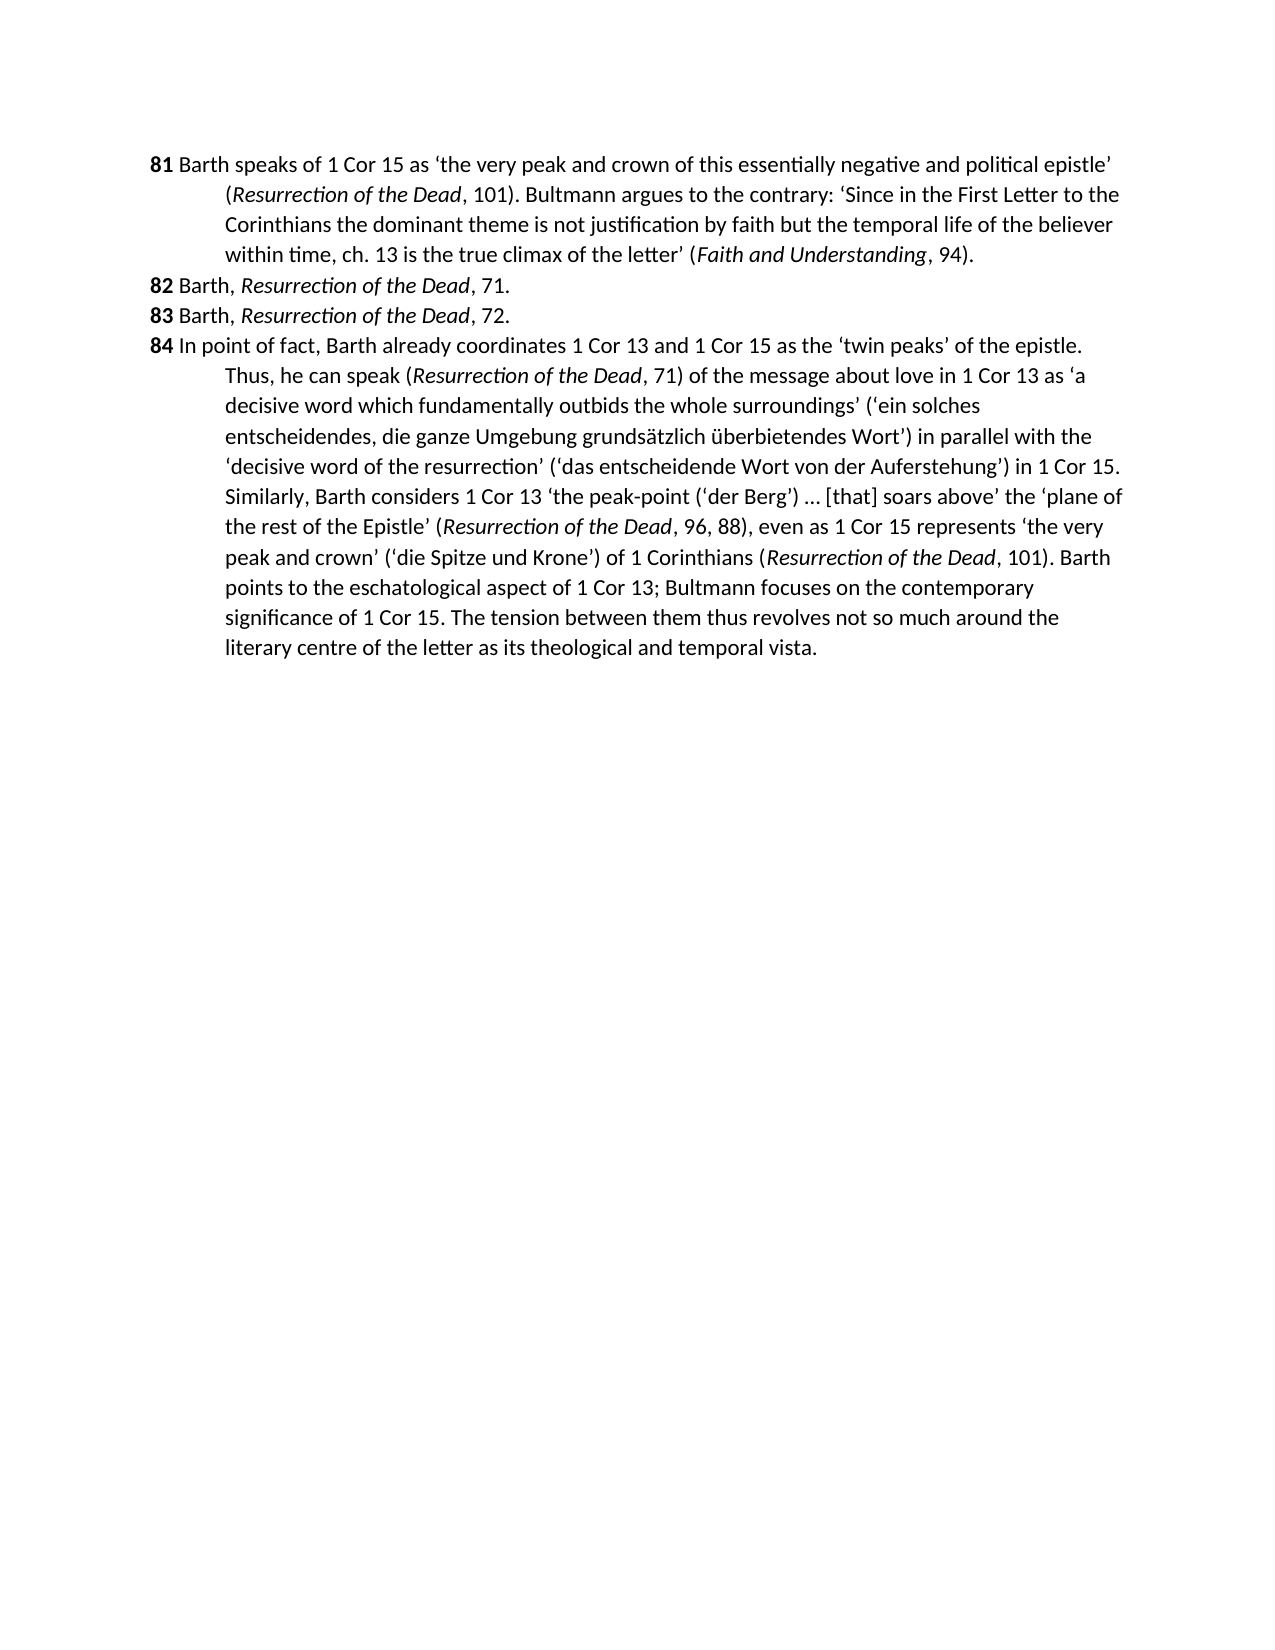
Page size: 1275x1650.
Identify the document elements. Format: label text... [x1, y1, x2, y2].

text 83 Barth, Resurrection of the Dead, 72. [150, 301, 1125, 329]
text 81 Barth speaks of 1 Cor 15 as ‘the very peak and crown of this essentially negative and political epistle’ (Resurrection of the Dead, 101). Bultmann argues to the contrary: ‘Since in the First Letter to the Corinthians the dominant theme is not justification by faith but the temporal life of the believer within time, ch. 13 is the true climax of the letter’ (Faith and Understanding, 94). [150, 150, 1125, 269]
text 82 Barth, Resurrection of the Dead, 71. [150, 271, 1125, 299]
text 84 In point of fact, Barth already coordinates 1 Cor 13 and 1 Cor 15 as the ‘twin peaks’ of the epistle. Thus, he can speak (Resurrection of the Dead, 71) of the message about love in 1 Cor 13 as ‘a decisive word which fundamentally outbids the whole surroundings’ (‘ein solches entscheidendes, die ganze Umgebung grundsätzlich überbietendes Wort’) in parallel with the ‘decisive word of the resurrection’ (‘das entscheidende Wort von der Auferstehung’) in 1 Cor 15. Similarly, Barth considers 1 Cor 13 ‘the peak-point (‘der Berg’) … [that] soars above’ the ‘plane of the rest of the Epistle’ (Resurrection of the Dead, 96, 88), even as 1 Cor 15 represents ‘the very peak and crown’ (‘die Spitze und Krone’) of 1 Corinthians (Resurrection of the Dead, 101). Barth points to the eschatological aspect of 1 Cor 13; Bultmann focuses on the contemporary significance of 1 Cor 15. The tension between them thus revolves not so much around the literary centre of the letter as its theological and temporal vista. [150, 331, 1125, 661]
